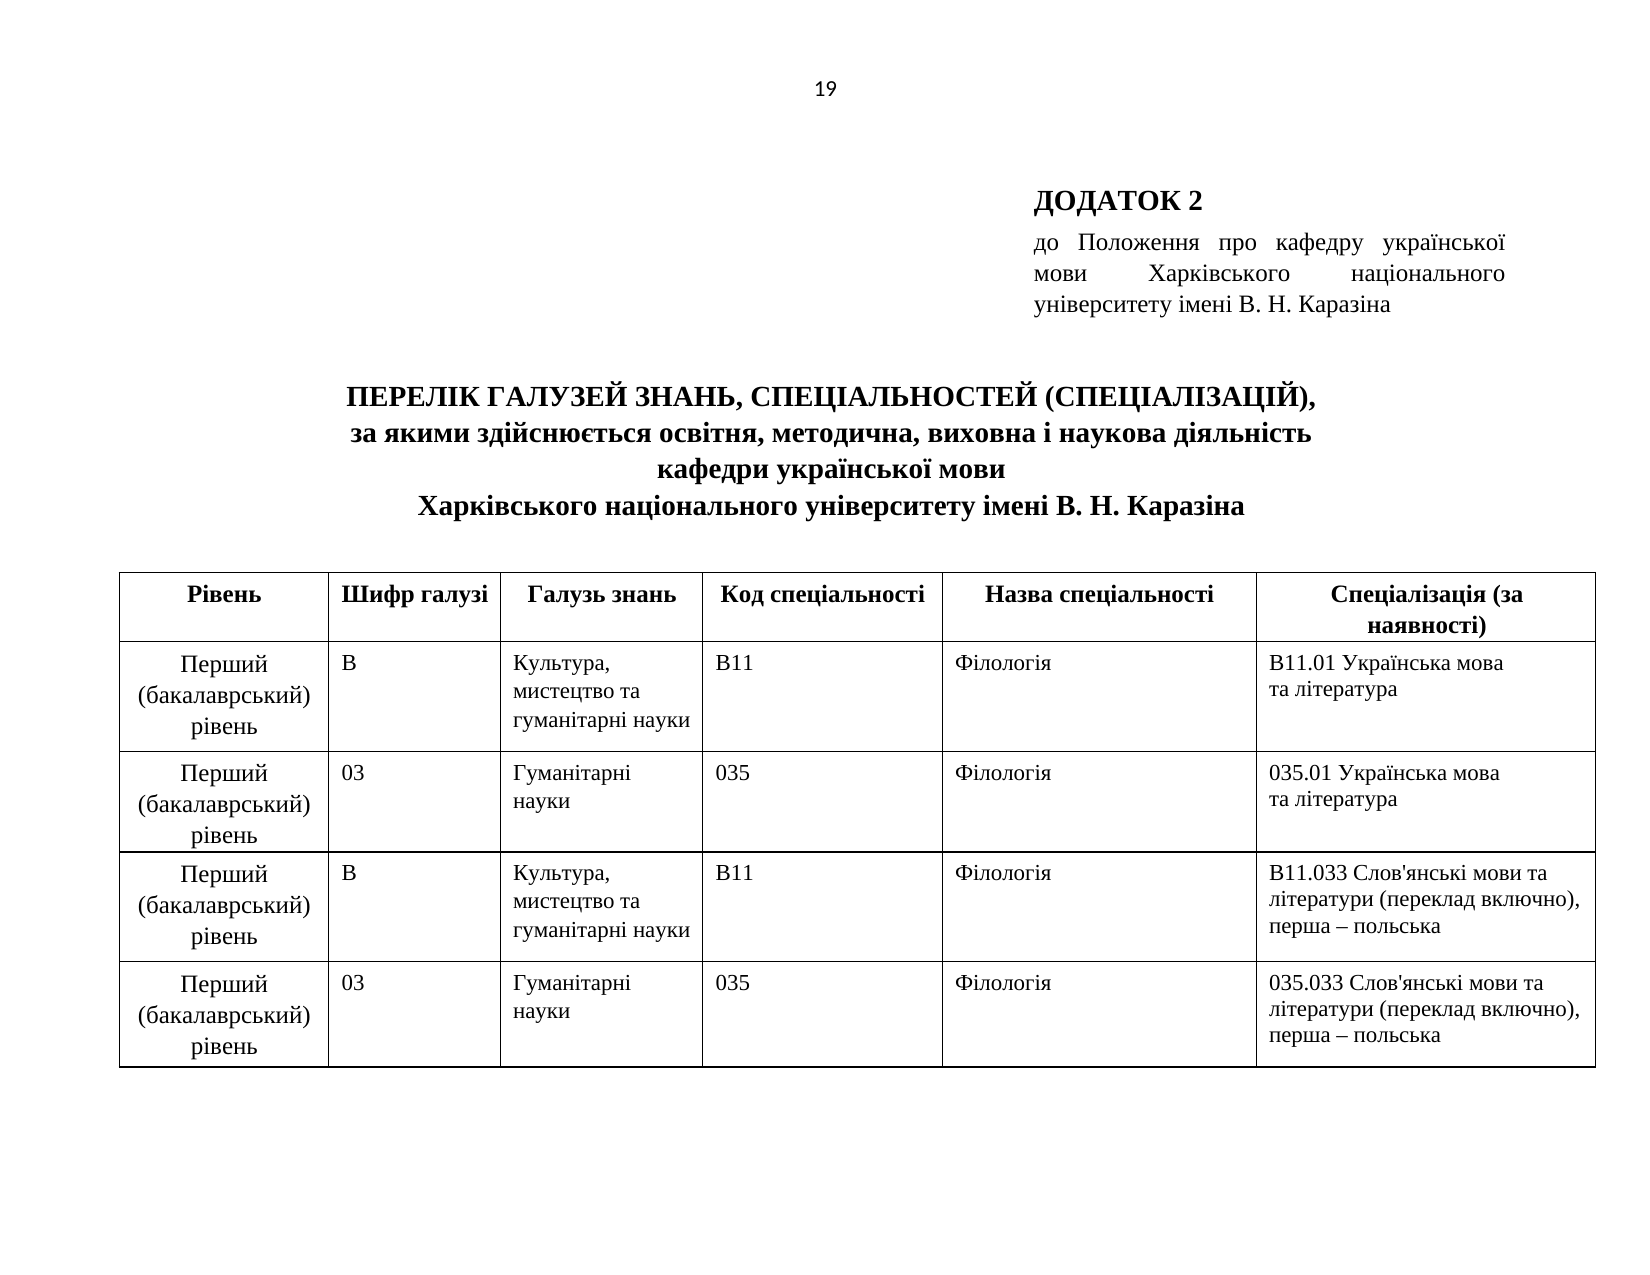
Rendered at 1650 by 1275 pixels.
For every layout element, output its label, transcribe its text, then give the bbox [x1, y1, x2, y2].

table_cell 035.01 Українська мова та література [1257, 752, 1595, 851]
text кафедри української мови [131, 452, 1532, 485]
table_header Шифр галузі [329, 573, 500, 641]
text за якими здійснюється освітня, методична, виховна і наукова діяльність [131, 416, 1532, 449]
table_cell 03 [329, 752, 500, 851]
table_cell B11 [703, 853, 942, 961]
text ПЕРЕЛІК ГАЛУЗЕЙ ЗНАНЬ, СПЕЦІАЛЬНОСТЕЙ (СПЕЦІАЛІЗАЦІЙ), [131, 379, 1532, 413]
table_cell Філологія [943, 853, 1256, 961]
table_cell B11.01 Українська мова та література [1257, 642, 1595, 751]
text ДОДАТОК 2 [1034, 183, 1451, 216]
table_cell Перший (бакалаврський) рівень [120, 853, 328, 961]
table_cell Культура, мистецтво та гуманітарні науки [501, 642, 702, 751]
table_cell В [329, 642, 500, 751]
table_cell 035.033 Слов'янські мови та літератури (переклад включно), перша – польська [1257, 962, 1595, 1066]
table_header Код спеціальності [703, 573, 942, 641]
table_cell B11.033 Слов'янські мови та літератури (переклад включно), перша – польська [1257, 853, 1595, 961]
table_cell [120, 962, 328, 1066]
table_cell 03 [329, 962, 500, 1066]
table_cell Гуманітарні науки [501, 752, 702, 851]
table_cell Гуманітарні науки [501, 962, 702, 1066]
table_cell Філологія [943, 642, 1256, 751]
table_header Галузь знань [501, 573, 702, 641]
table_cell 035 [703, 962, 942, 1066]
table_cell Перший (бакалаврський) рівень [120, 752, 328, 851]
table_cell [501, 853, 702, 961]
table_cell B11 [703, 642, 942, 751]
table_header Назва спеціальності [943, 573, 1256, 641]
table_cell 035 [703, 752, 942, 851]
subtitle Харківського національного університету імені В. Н. Каразіна [131, 488, 1532, 521]
table_cell Перший (бакалаврський) рівень [120, 642, 328, 751]
table_header Спеціалізація (за наявності) [1257, 573, 1595, 641]
table_header Рівень [120, 573, 328, 641]
table_cell В [329, 853, 500, 961]
table_cell Філологія [943, 962, 1256, 1066]
table_cell Філологія [943, 752, 1256, 851]
text до Положення про кафедру української мови Харківського національного університету імені В. Н. Каразіна [1034, 227, 1505, 318]
